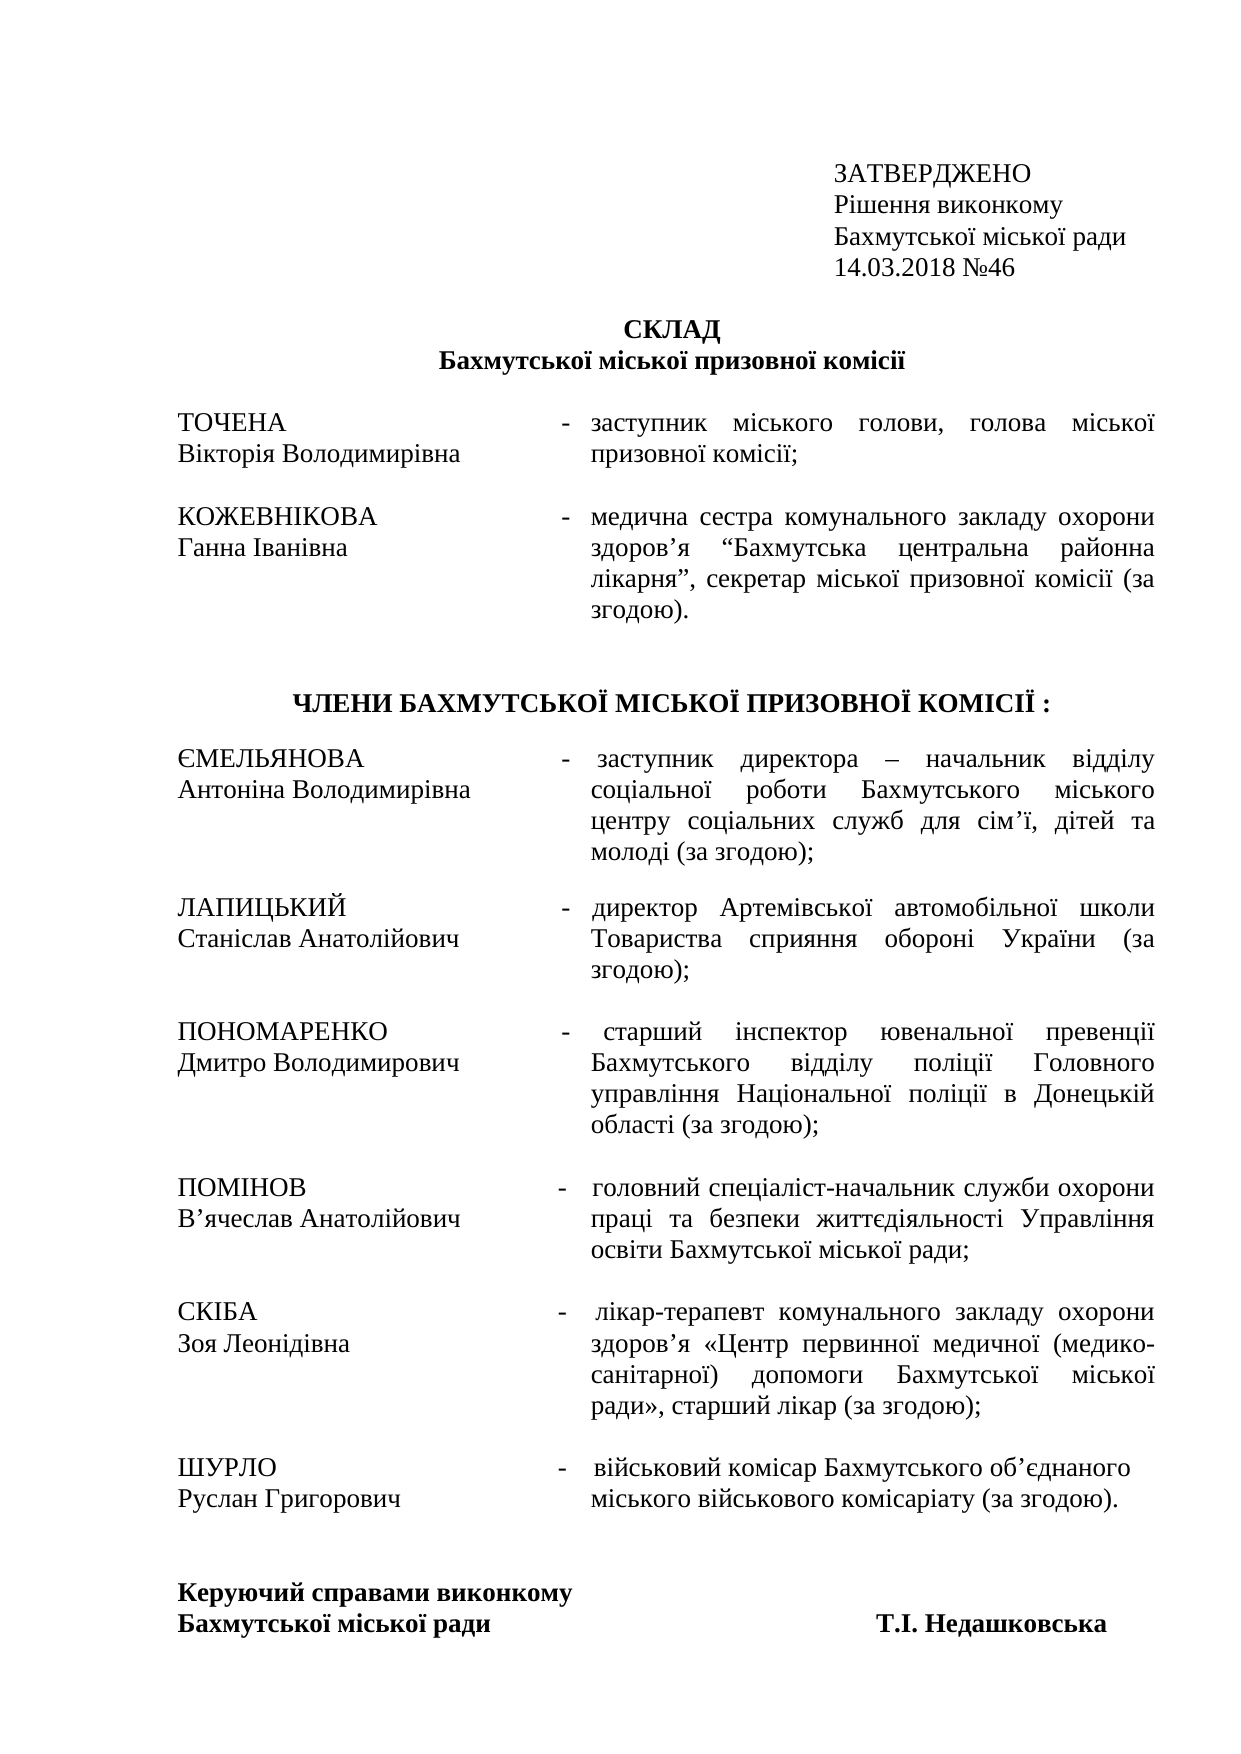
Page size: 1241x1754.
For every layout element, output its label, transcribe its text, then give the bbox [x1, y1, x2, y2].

text ЧЛЕНИ БАХМУТСЬКОЇ МІСЬКОЇ ПРИЗОВНОЇ КОМІСІЇ : [177, 687, 1167, 718]
table_header ЄМЕЛЬЯНОВА Антоніна Володимирівна [166, 742, 546, 891]
table_cell ЛАПИЦЬКИЙ Станіслав Анатолійович [166, 891, 546, 1015]
table_cell - військовий комісар Бахмутського об’єднаного міського військового комісаріату (за згодою). [546, 1451, 1167, 1576]
table_cell - лікар-терапевт комунального закладу охорони здоров’я «Центр первинної медичної (медико-санітарної) допомоги Бахмутської міської ради», старший лікар (за згодою); [546, 1296, 1167, 1451]
text Бахмутської міської призовної комісії [177, 344, 1167, 375]
table_cell ПОНОМАРЕНКО Дмитро Володимирович [166, 1015, 546, 1171]
text 14.03.2018 №46 [833, 251, 1175, 282]
table_cell СКІБА Зоя Леонідівна [166, 1296, 546, 1451]
table_cell ПОМІНОВ В’ячеслав Анатолійович [166, 1171, 546, 1296]
table_cell медична сестра комунального закладу охорони здоров’я “Бахмутська центральна районна лікарня”, секретар міської призовної комісії (за згодою). [546, 500, 1167, 656]
table_header заступник міського голови, голова міської призовної комісії; [546, 406, 1167, 500]
table_header ТОЧЕНА Вікторія Володимирівна [166, 406, 546, 500]
text Керуючий справами виконкому [177, 1576, 1167, 1607]
text Бахмутської міської ради Т.І. Недашковська [177, 1607, 1167, 1638]
text СКЛАД [177, 313, 1167, 344]
table_cell ШУРЛО Руслан Григорович [166, 1451, 546, 1576]
table_cell - старший інспектор ювенальної превенції Бахмутського відділу поліції Головного управління Національної поліції в Донецькій області (за згодою); [546, 1015, 1167, 1171]
subtitle Рішення виконкому Бахмутської міської ради [833, 188, 1167, 251]
table_header - заступник директора – начальник відділу соціальної роботи Бахмутського міського центру соціальних служб для сім’ї, дітей та молоді (за згодою); [546, 742, 1167, 891]
table_cell - директор Артемівської автомобільної школи Товариства сприяння обороні України (за згодою); [546, 891, 1167, 1015]
table_cell - головний спеціаліст-начальник служби охорони праці та безпеки життєдіяльності Управління освіти Бахмутської міської ради; [546, 1171, 1167, 1296]
table_cell КОЖЕВНІКОВА Ганна Іванівна [166, 500, 546, 656]
subtitle ЗАТВЕРДЖЕНО [833, 157, 1167, 188]
